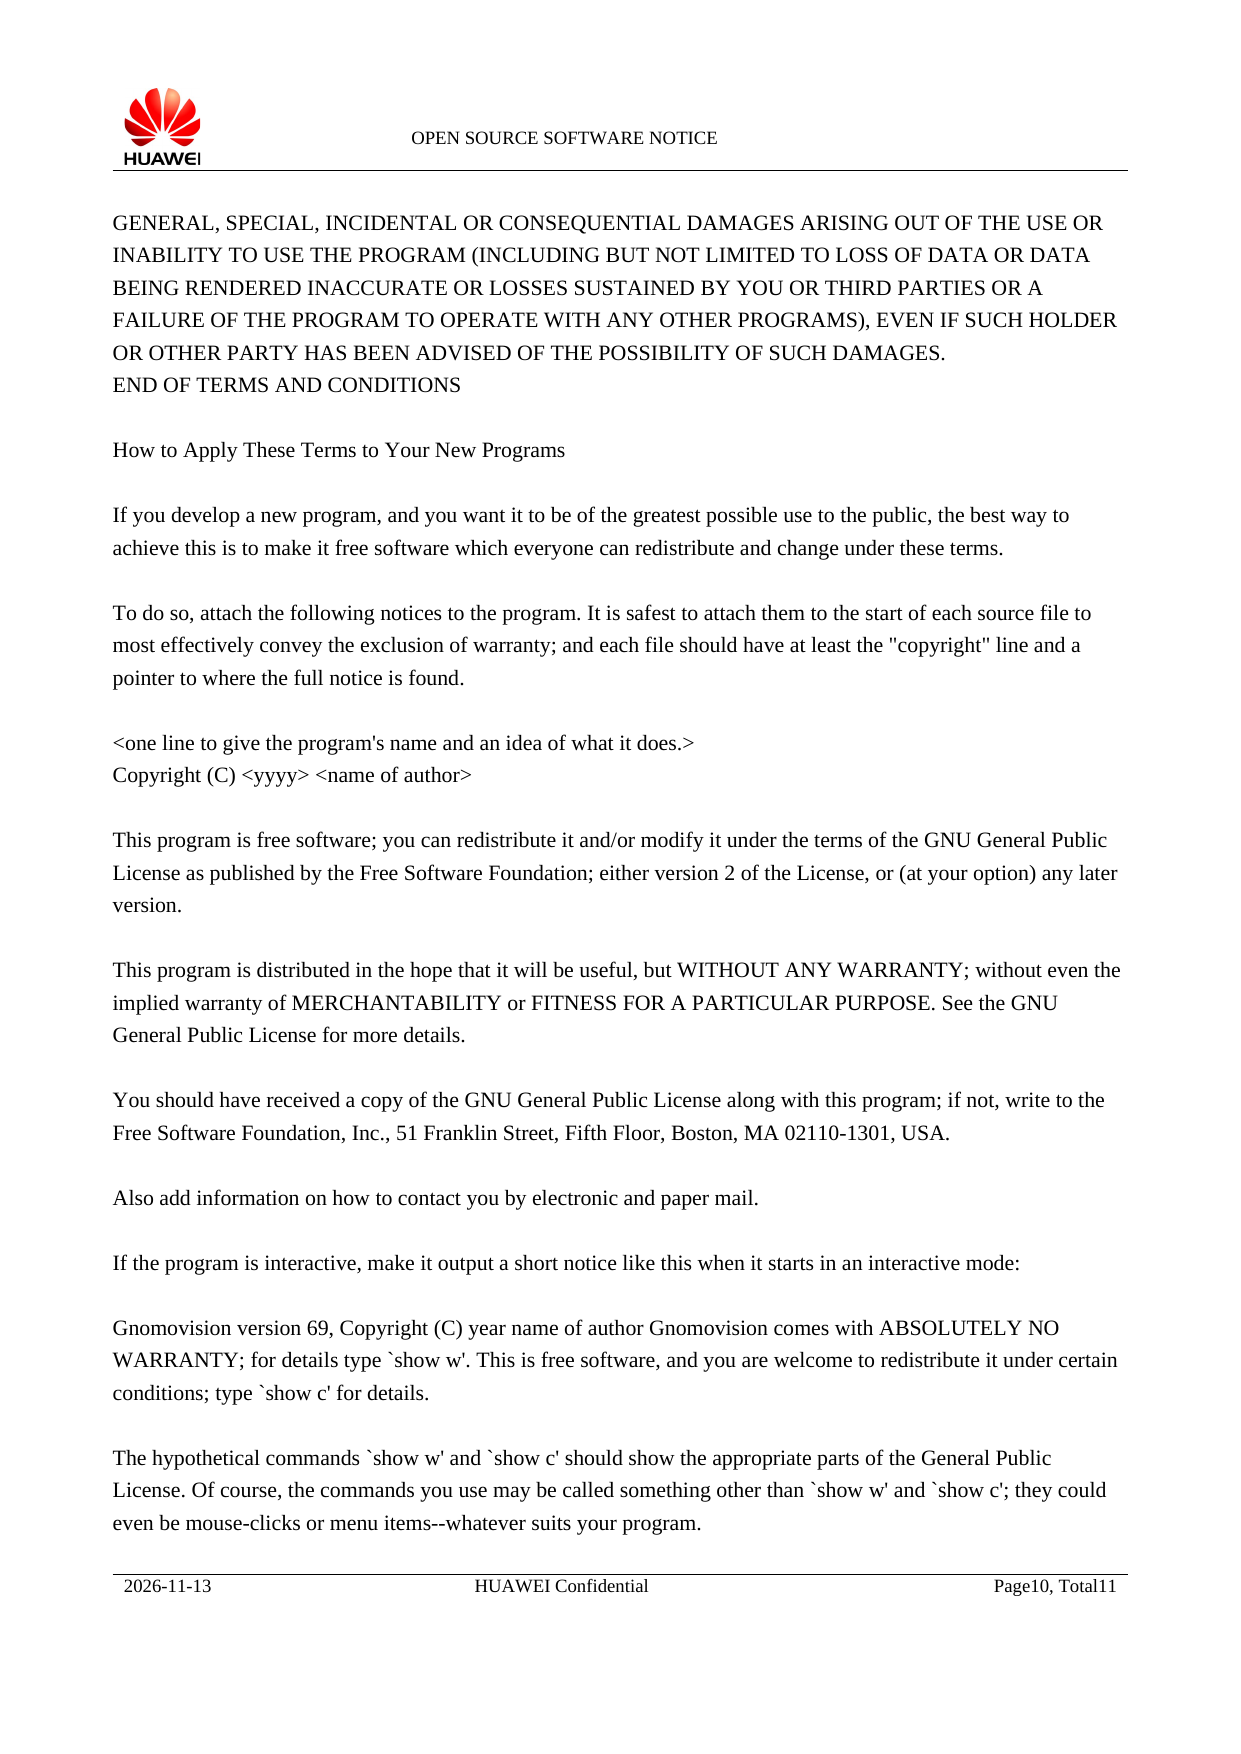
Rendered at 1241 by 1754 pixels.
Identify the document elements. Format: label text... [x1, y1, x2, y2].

picture [124, 88, 201, 165]
